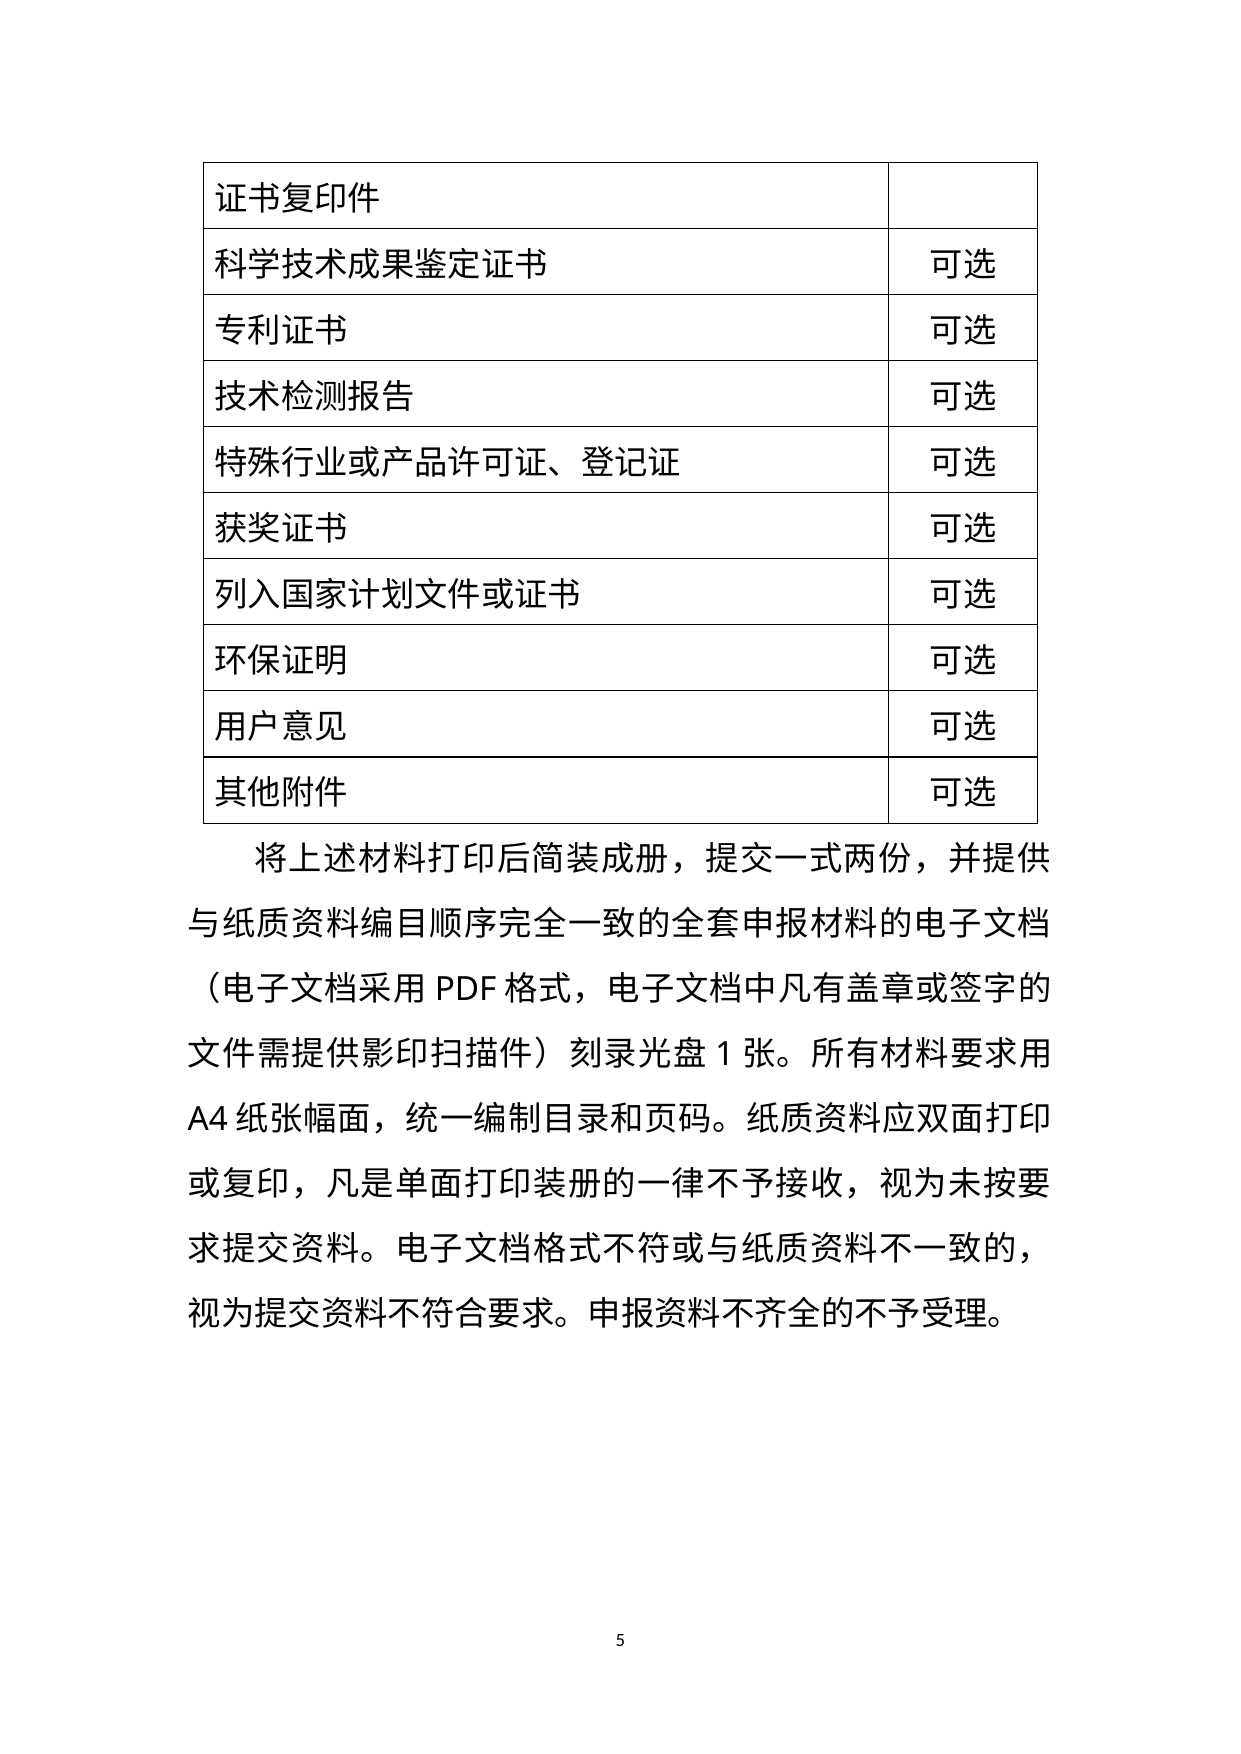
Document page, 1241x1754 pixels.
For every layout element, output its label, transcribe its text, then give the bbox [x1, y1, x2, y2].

table_cell 可选 [889, 493, 1037, 558]
table_cell 获奖证书 [204, 493, 888, 558]
table_cell 可选 [889, 625, 1037, 690]
table_cell 可选 [889, 691, 1037, 756]
table_cell 用户意见 [204, 691, 888, 756]
table_cell 可选 [889, 229, 1037, 294]
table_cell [204, 163, 888, 228]
table_cell 环保证明 [204, 625, 888, 690]
table_cell 可选 [889, 295, 1037, 360]
table_cell 可选 [889, 361, 1037, 426]
table_cell 可选 [889, 758, 1037, 822]
table_cell 必要 [889, 163, 1037, 228]
table_cell 可选 [889, 427, 1037, 492]
table_cell 科学技术成果鉴定证书 [204, 229, 888, 294]
table_cell 其他附件 [204, 758, 888, 822]
text 将上述材料打印后简装成册，提交一式两份，并提供与纸质资料编目顺序完全一致的全套申报材料的电子文档（电子文档采用PDF格式，电子文档中凡有盖章或签字的文件需提供影印扫描件）刻录光盘1张。所有材料要求用A4纸张幅面，统一编制目录和页码。纸质资料应双面打印或复印，凡是单面打印装册的一律不予接收，视为未按要求提交资料。电子文档格式不符或与纸质资料不一致的，视为提交资料不符合要求。申报资料不齐全的不予受理。 [187, 823, 1053, 1343]
table_cell 可选 [889, 559, 1037, 624]
table_cell 专利证书 [204, 295, 888, 360]
table_cell 列入国家计划文件或证书 [204, 559, 888, 624]
table_cell 特殊行业或产品许可证、登记证 [204, 427, 888, 492]
table_cell 技术检测报告 [204, 361, 888, 426]
